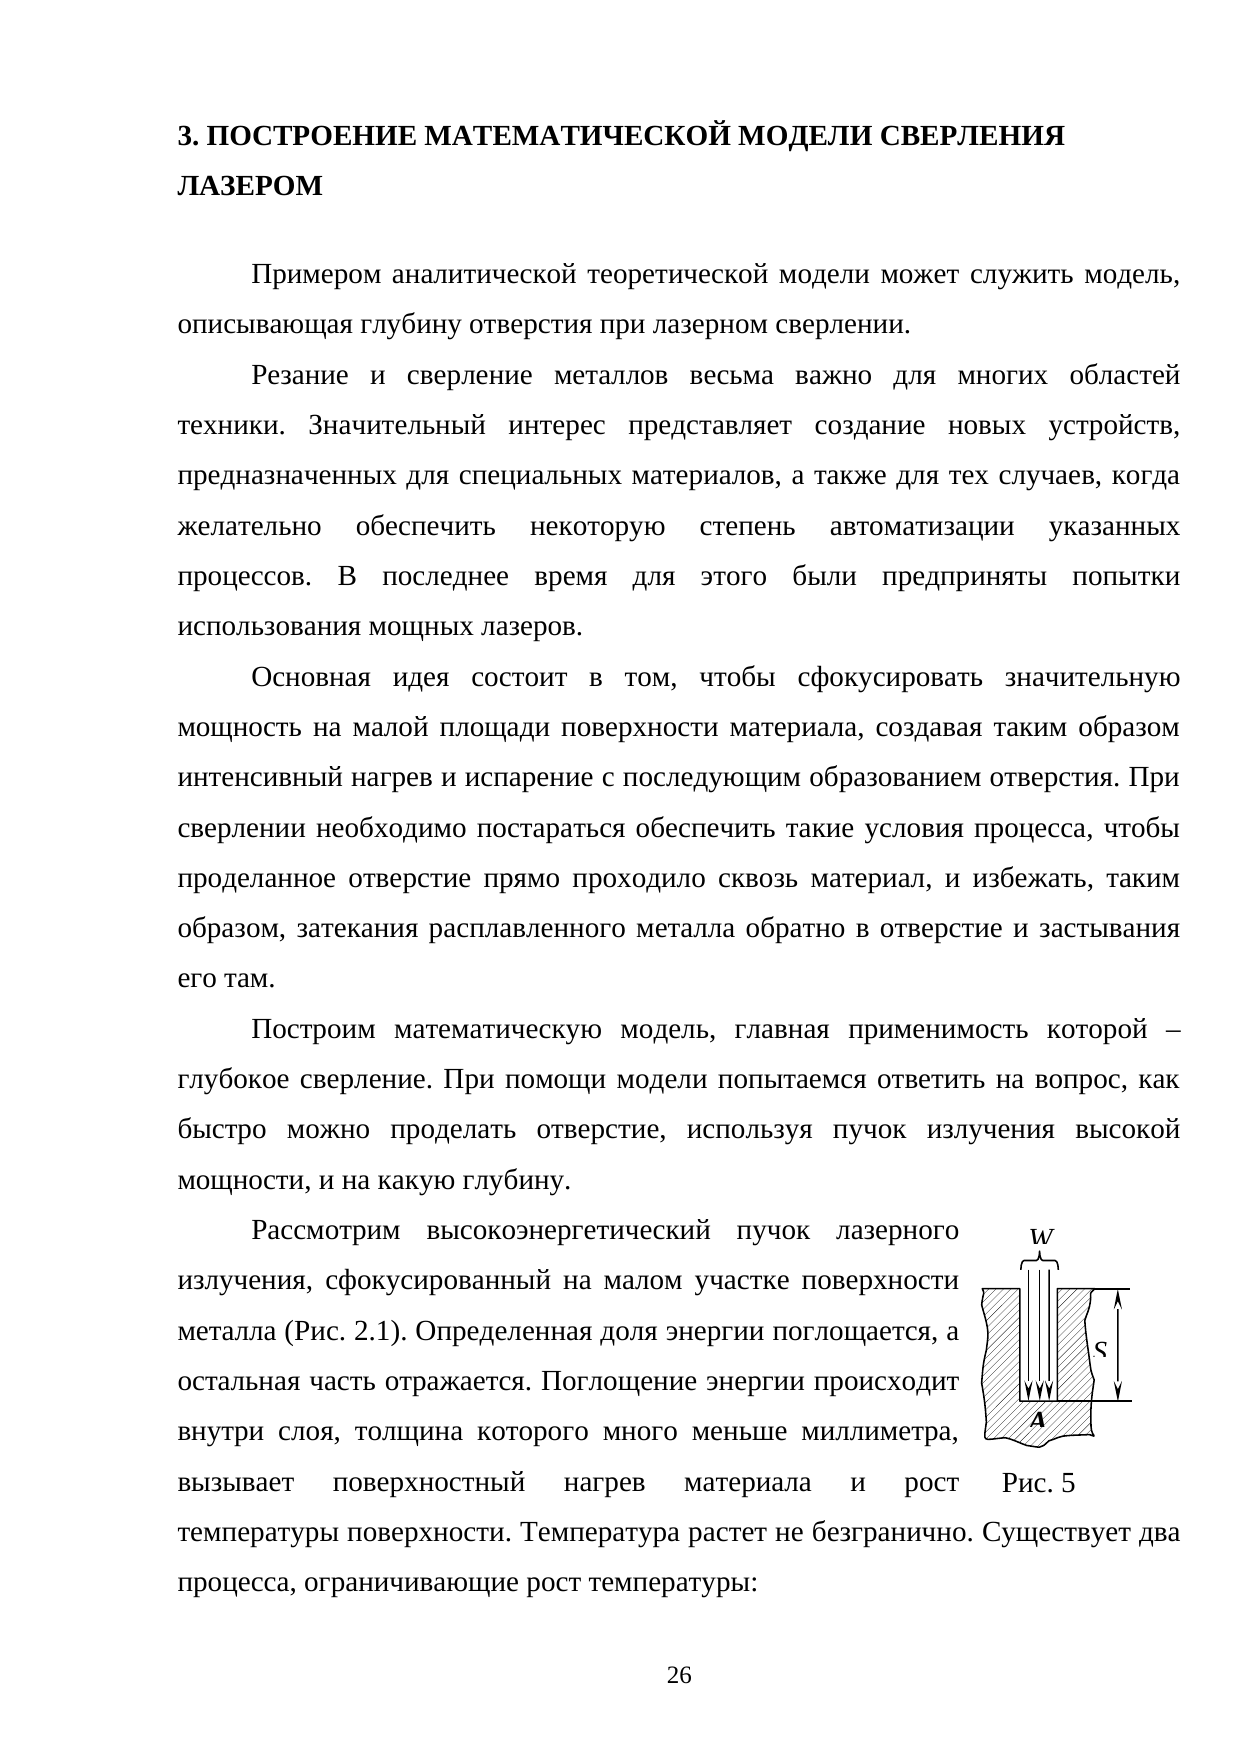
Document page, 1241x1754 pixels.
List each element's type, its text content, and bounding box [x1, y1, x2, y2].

text Примером аналитической теоретической модели может служить модель, описывающая глубину отверстия при лазерном сверлении. [177, 256, 1181, 340]
text Рассмотрим высокоэнергетический пучок лазерного излучения, сфокусированный на малом участке поверхности металла (Рис. 2.1). Определенная доля энергии поглощается, а остальная часть отражается. Поглощение энергии происходит внутри слоя, толщина которого много меньше миллиметра, вызывает поверхностный нагрев материала и рост температуры поверхности. Температура растет не безгранично. Существует два процесса, ограничивающие рост температуры: [177, 1212, 1181, 1598]
subtitle 3. Построение математической модели сверления лазером [177, 118, 1181, 202]
text Резание и сверление металлов весьма важно для многих областей техники. Значительный интерес представляет создание новых устройств, предназначенных для специальных материалов, а также для тех случаев, когда желательно обеспечить некоторую степень автоматизации указанных процессов. В последнее время для этого были предприняты попытки использования мощных лазеров. [177, 357, 1181, 642]
text Построим математическую модель, главная применимость которой – глубокое сверление. При помощи модели попытаемся ответить на вопрос, как быстро можно проделать отверстие, используя пучок излучения высокой мощности, и на какую глубину. [177, 1011, 1181, 1195]
text Основная идея состоит в том, чтобы сфокусировать значительную мощность на малой площади поверхности материала, создавая таким образом интенсивный нагрев и испарение с последующим образованием отверстия. При сверлении необходимо постараться обеспечить такие условия процесса, чтобы проделанное отверстие прямо проходило сквозь материал, и избежать, таким образом, затекания расплавленного металла обратно в отверстие и застывания его там. [177, 659, 1181, 994]
